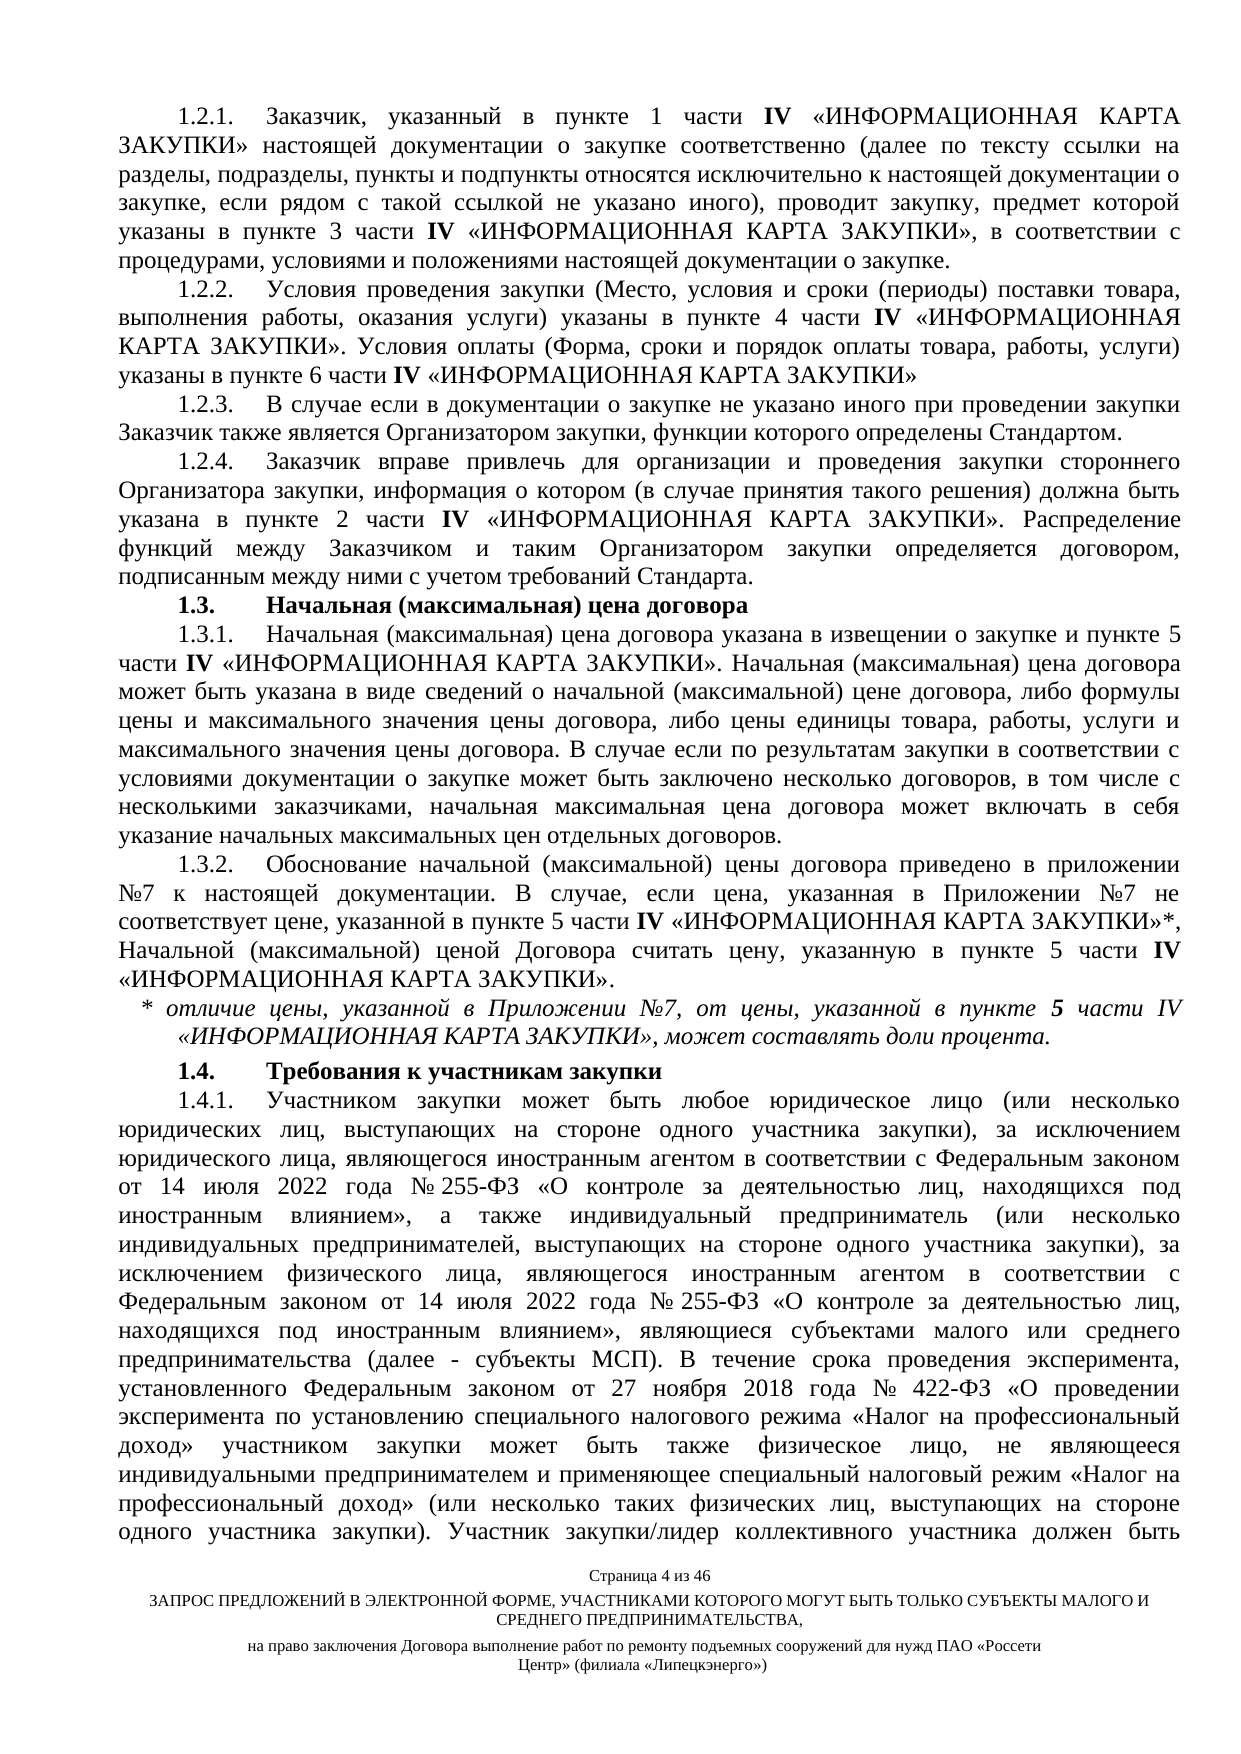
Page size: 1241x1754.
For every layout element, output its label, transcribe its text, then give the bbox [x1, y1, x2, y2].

subtitle Требования к участникам закупки [118, 1056, 1181, 1085]
subtitle Заказчик вправе привлечь для организации и проведения закупки стороннего Организатора закупки, информация о котором (в случае принятия такого решения) должна быть указана в пункте 2 части IV «ИНФОРМАЦИОННАЯ КАРТА ЗАКУПКИ». Распределение функций между Заказчиком и таким Организатором закупки определяется договором, подписанным между ними с учетом требований Стандарта. [118, 446, 1181, 590]
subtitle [118, 1085, 1181, 1545]
subtitle Заказчик, указанный в пункте 1 части IV «ИНФОРМАЦИОННАЯ КАРТА ЗАКУПКИ» настоящей документации о закупке соответственно (далее по тексту ссылки на разделы, подразделы, пункты и подпункты относятся исключительно к настоящей документации о закупке, если рядом с такой ссылкой не указано иного), проводит закупку, предмет которой указаны в пункте 3 части IV «ИНФОРМАЦИОННАЯ КАРТА ЗАКУПКИ», в соответствии с процедурами, условиями и положениями настоящей документации о закупке. [118, 101, 1181, 274]
subtitle Условия проведения закупки (Место, условия и сроки (периоды) поставки товара, выполнения работы, оказания услуги) указаны в пункте 4 части IV «ИНФОРМАЦИОННАЯ КАРТА ЗАКУПКИ». Условия оплаты (Форма, сроки и порядок оплаты товара, работы, услуги) указаны в пункте 6 части IV «ИНФОРМАЦИОННАЯ КАРТА ЗАКУПКИ» [118, 274, 1181, 389]
subtitle Начальная (максимальная) цена договора указана в извещении о закупке и пункте 5 части IV «ИНФОРМАЦИОННАЯ КАРТА ЗАКУПКИ». Начальная (максимальная) цена договора может быть указана в виде сведений о начальной (максимальной) цене договора, либо формулы цены и максимального значения цены договора, либо цены единицы товара, работы, услуги и максимального значения цены договора. В случае если по результатам закупки в соответствии с условиями документации о закупке может быть заключено несколько договоров, в том числе с несколькими заказчиками, начальная максимальная цена договора может включать в себя указание начальных максимальных цен отдельных договоров. [118, 619, 1181, 849]
subtitle В случае если в документации о закупке не указано иного при проведении закупки Заказчик также является Организатором закупки, функции которого определены Стандартом. [118, 389, 1181, 446]
subtitle Начальная (максимальная) цена договора [118, 590, 1181, 619]
list * отличие цены, указанной в Приложении №7, от цены, указанной в пункте 5 части IV «ИНФОРМАЦИОННАЯ КАРТА ЗАКУПКИ», может составлять доли процента. [140, 993, 1181, 1050]
subtitle Обоснование начальной (максимальной) цены договора приведено в приложении №7 к настоящей документации. В случае, если цена, указанная в Приложении №7 не соответствует цене, указанной в пункте 5 части IV «ИНФОРМАЦИОННАЯ КАРТА ЗАКУПКИ»*, Начальной (максимальной) ценой Договора считать цену, указанную в пункте 5 части IV «ИНФОРМАЦИОННАЯ КАРТА ЗАКУПКИ». [118, 849, 1181, 993]
